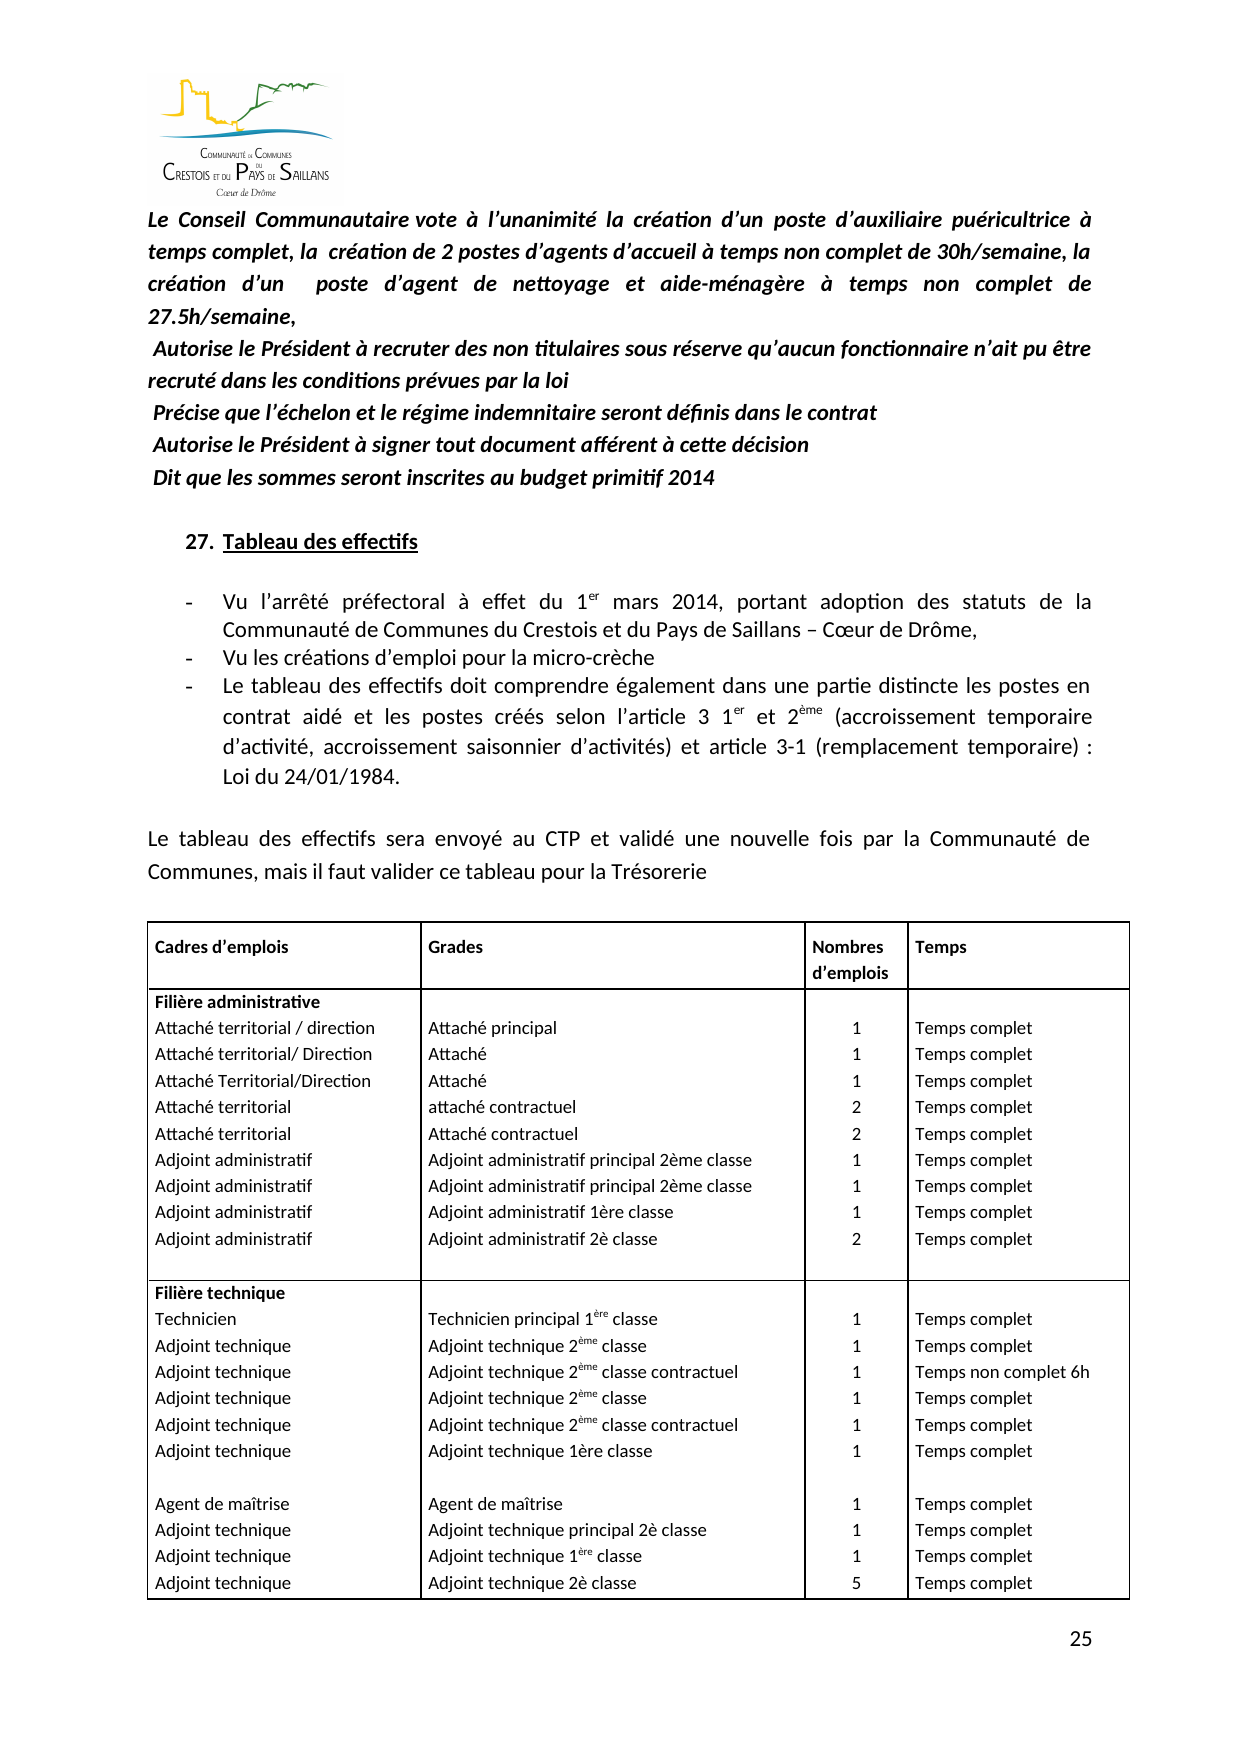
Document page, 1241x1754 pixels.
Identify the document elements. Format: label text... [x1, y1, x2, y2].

list Précise que l’échelon et le régime indemnitaire seront définis dans le contrat [148, 398, 1092, 426]
table_cell Temps complet Temps complet Temps complet Temps complet Temps complet Temps complet Temps complet Temps complet Temps complet [909, 990, 1129, 1279]
list Vu les créations d’emploi pour la micro-crèche [185, 643, 1092, 672]
list Autorise le Président à recruter des non titulaires sous réserve qu’aucun fonctionnaire n’ait pu être recruté dans les conditions prévues par la loi [148, 334, 1092, 394]
list Tableau des effectifs [185, 527, 1092, 555]
table_cell 1 1 1 2 2 1 1 1 2 [806, 990, 907, 1279]
table_header Cadres d’emplois [148, 923, 420, 988]
list Le tableau des effectifs doit comprendre également dans une partie distincte les postes en contrat aidé et les postes créés selon l’article 3 1er et 2ème (accroissement temporaire d’activité, accroissement saisonnier d’activités) et article 3-1 (remplacement temporaire) : Loi du 24/01/1984. [185, 672, 1092, 790]
table_cell Attaché principal Attaché Attaché attaché contractuel Attaché contractuel Adjoint administratif principal 2ème classe Adjoint administratif principal 2ème classe Adjoint administratif 1ère classe Adjoint administratif 2è classe [422, 990, 804, 1279]
table_header Temps [909, 923, 1129, 988]
table_header Nombres d’emplois [806, 923, 907, 988]
table_cell 1 1 1 1 1 1 1 1 1 5 [806, 1281, 907, 1598]
table_header Grades [422, 923, 804, 988]
text Le tableau des effectifs sera envoyé au CTP et validé une nouvelle fois par la Communauté de Communes, mais il faut valider ce tableau pour la Trésorerie [148, 824, 1092, 885]
list Dit que les sommes seront inscrites au budget primitif 2014 [148, 463, 1092, 491]
list Vu l’arrêté préfectoral à effet du 1er mars 2014, portant adoption des statuts de la Communauté de Communes du Crestois et du Pays de Saillans – Cœur de Drôme, [185, 587, 1092, 643]
picture [147, 73, 344, 206]
text Le Conseil Communautaire vote à l’unanimité la création d’un poste d’auxiliaire puéricultrice à temps complet, la création de 2 postes d’agents d’accueil à temps non complet de 30h/semaine, la création d’un poste d’agent de nettoyage et aide-ménagère à temps non complet de 27.5h/semaine, [148, 205, 1092, 330]
list Autorise le Président à signer tout document afférent à cette décision [148, 431, 1092, 458]
table_cell Filière administrative Attaché territorial / direction Attaché territorial/ Direction Attaché Territorial/Direction Attaché territorial Attaché territorial Adjoint administratif Adjoint administratif Adjoint administratif Adjoint administratif [148, 989, 420, 1279]
table_cell Temps complet Temps complet Temps non complet 6h Temps complet Temps complet Temps complet Temps complet Temps complet Temps complet Temps complet [909, 1281, 1129, 1598]
